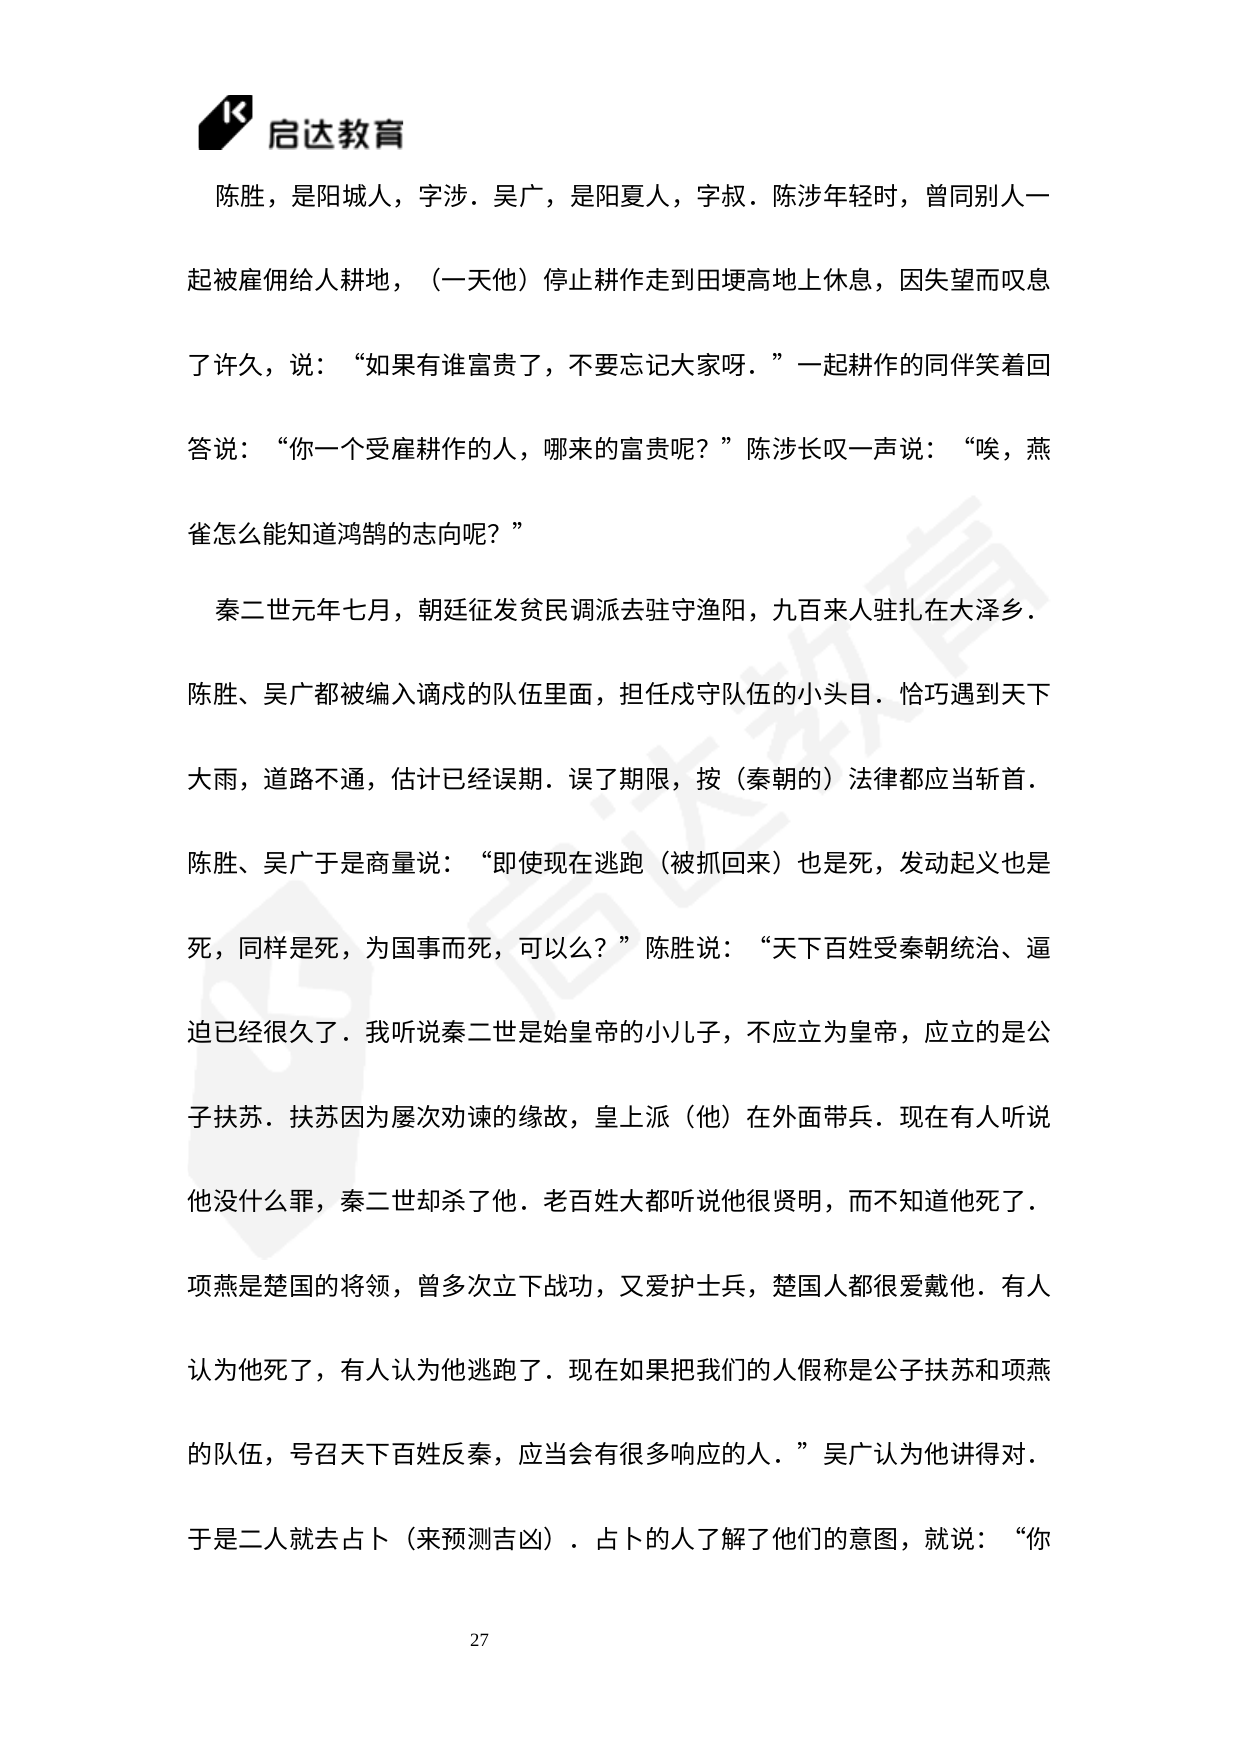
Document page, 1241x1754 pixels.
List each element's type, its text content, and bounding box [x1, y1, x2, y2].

picture [198, 95, 404, 150]
text 陈胜，是阳城人，字涉．吴广，是阳夏人，字叔．陈涉年轻时，曾同别人一起被雇佣给人耕地，（一天他）停止耕作走到田埂高地上休息，因失望而叹息了许久，说：“如果有谁富贵了，不要忘记大家呀．”一起耕作的同伴笑着回答说：“你一个受雇耕作的人，哪来的富贵呢？”陈涉长叹一声说：“唉，燕雀怎么能知道鸿鹄的志向呢？” [187, 162, 1053, 565]
